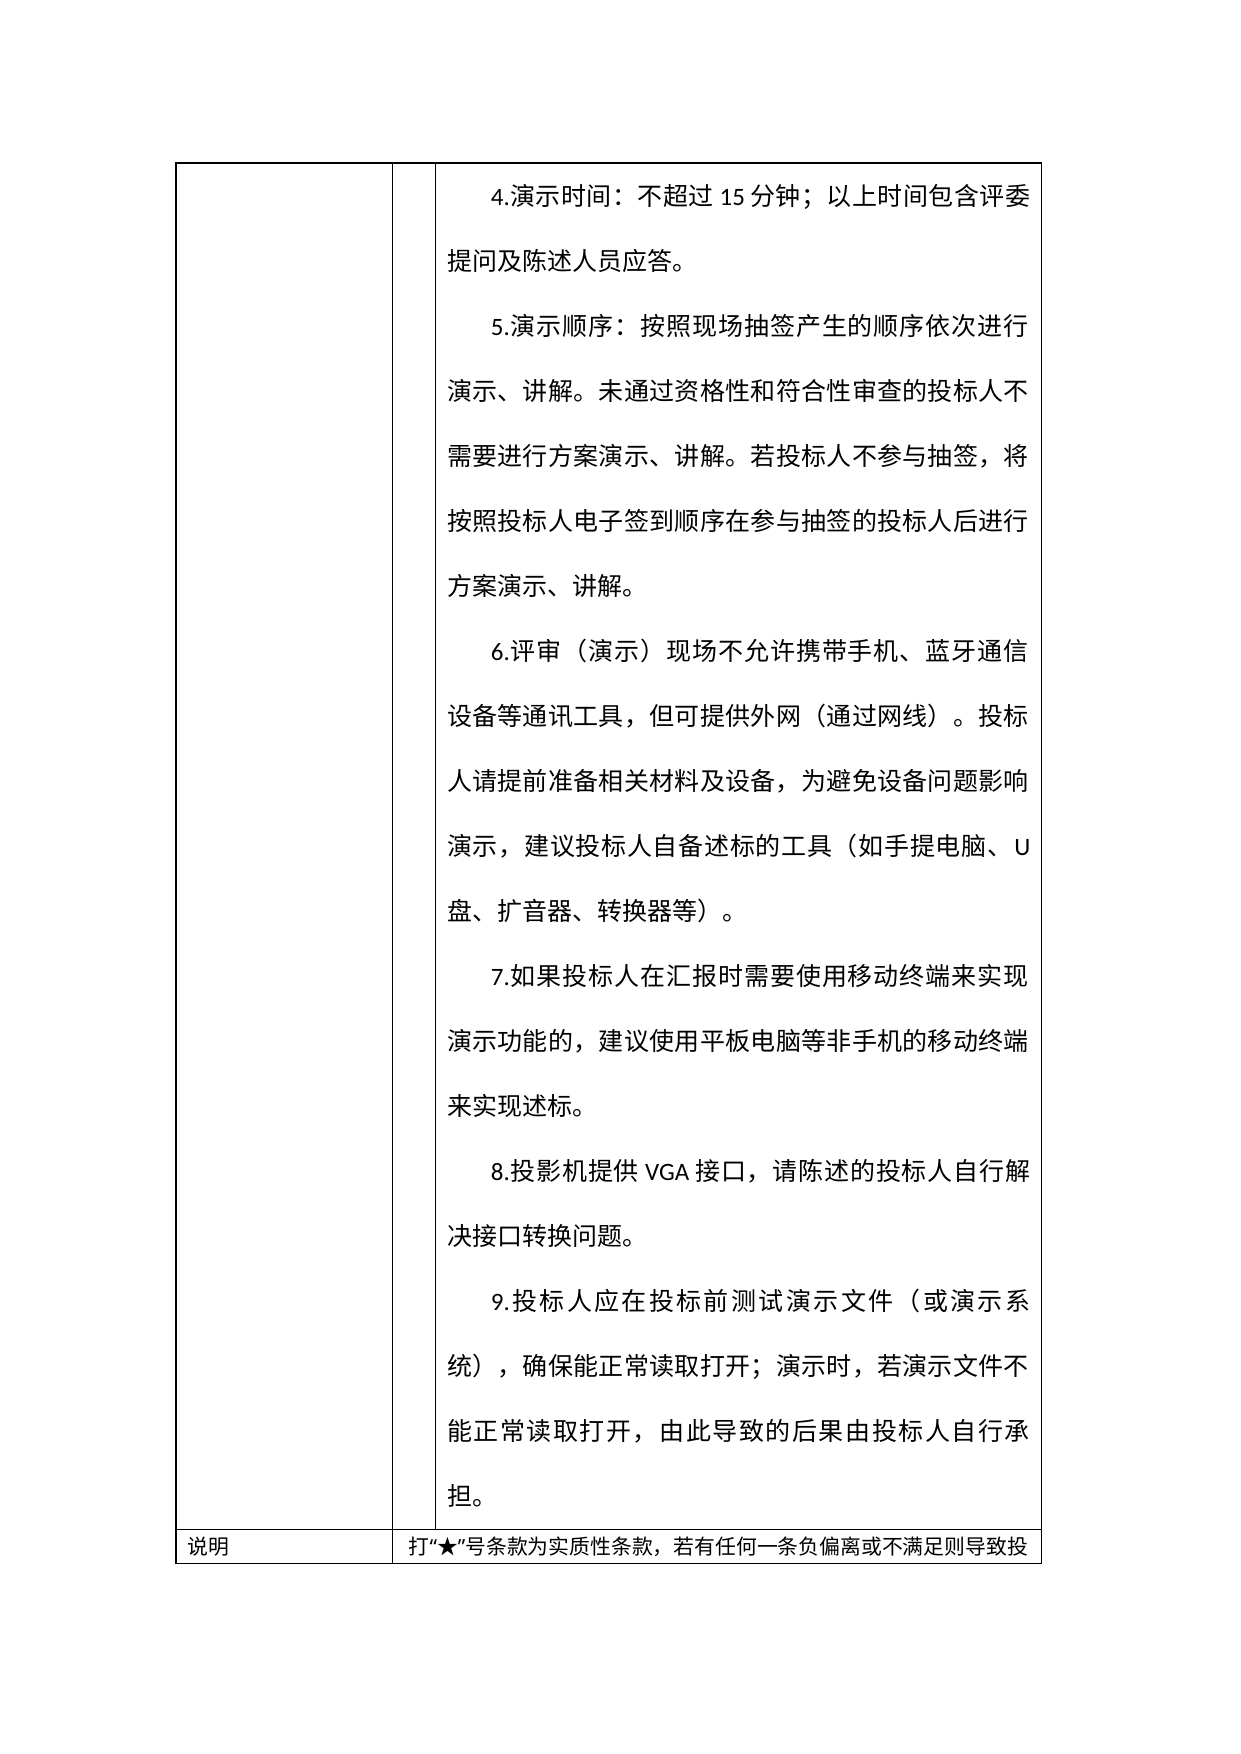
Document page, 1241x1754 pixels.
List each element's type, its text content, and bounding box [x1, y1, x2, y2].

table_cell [436, 164, 1041, 1528]
table_cell 7 [393, 164, 435, 1528]
table_cell [177, 164, 392, 1528]
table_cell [393, 1530, 1041, 1563]
table_cell 说明 [177, 1530, 392, 1563]
